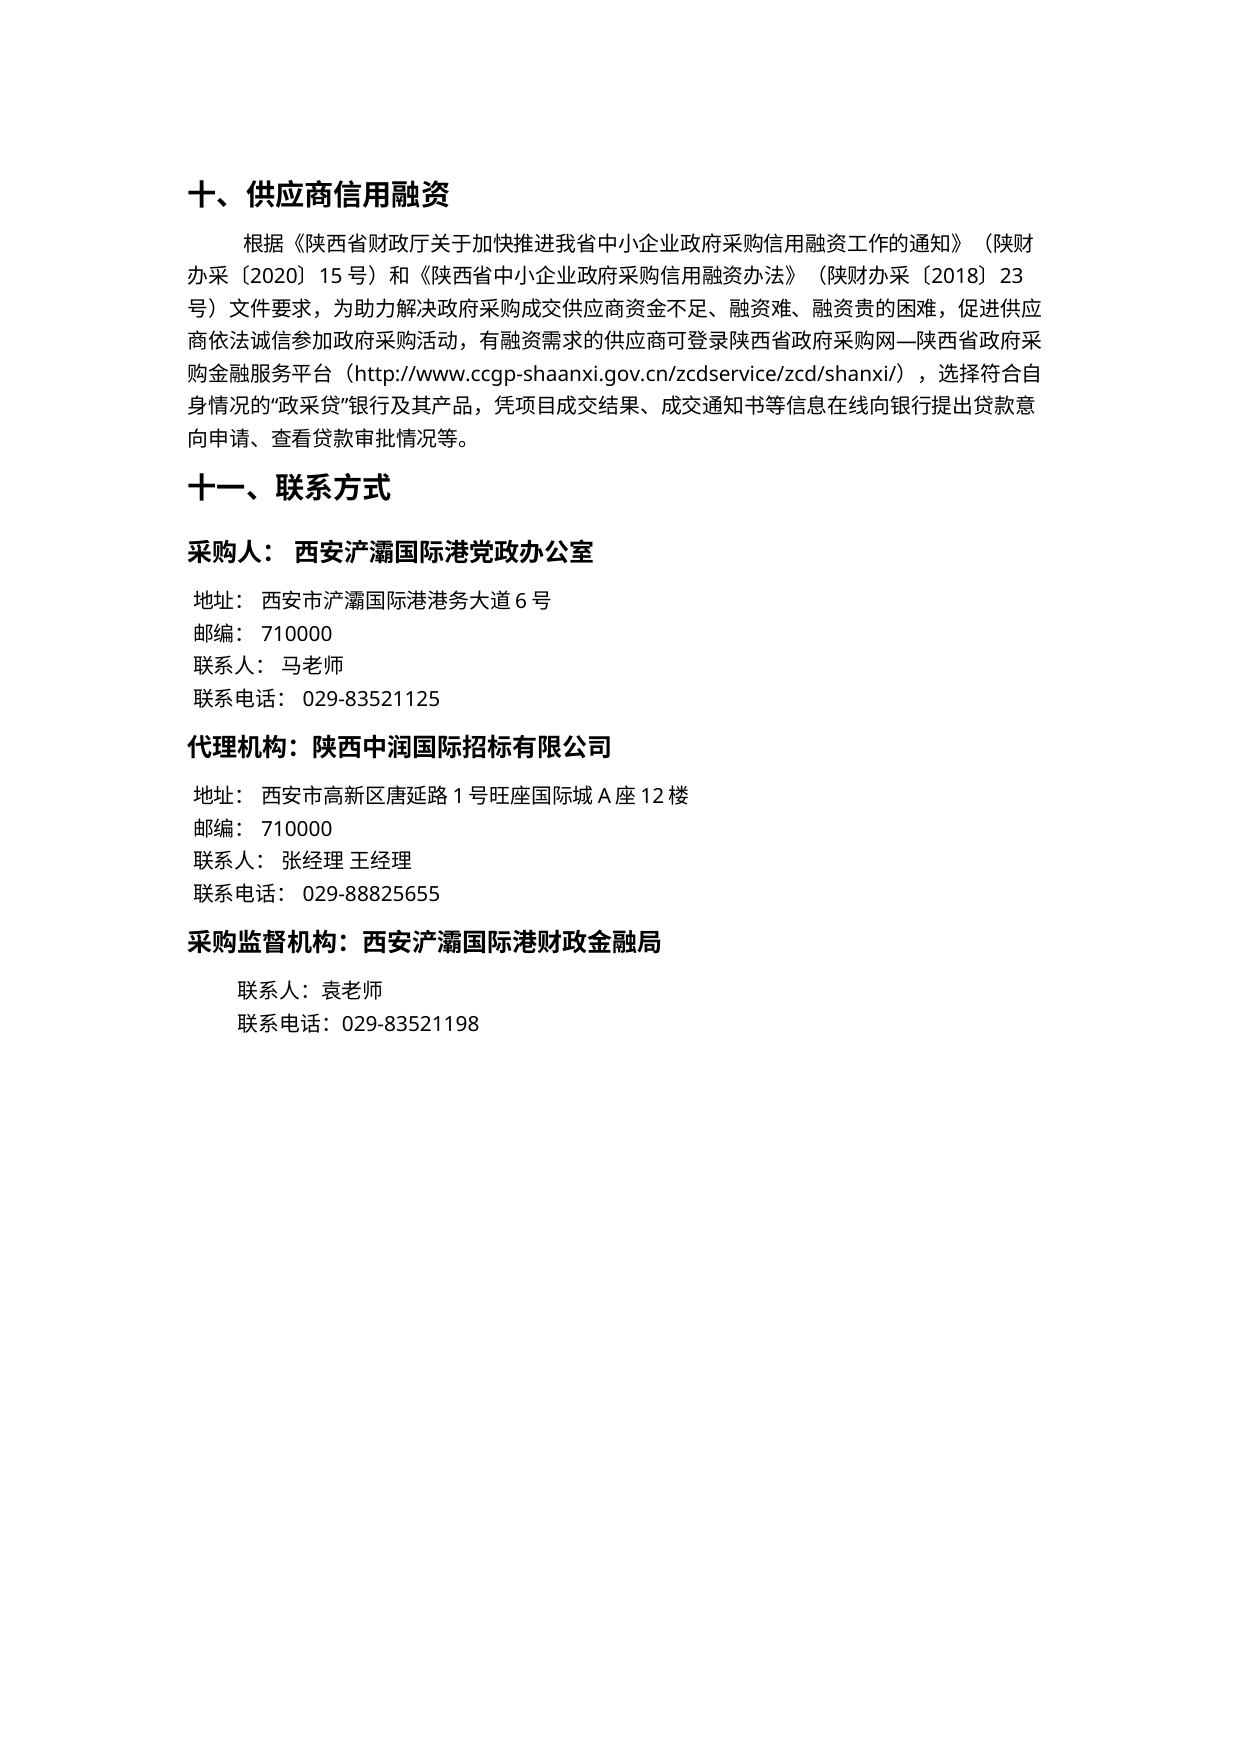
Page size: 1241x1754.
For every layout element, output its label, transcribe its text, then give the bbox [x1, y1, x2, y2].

text 联系人：袁老师 [187, 974, 1053, 1007]
text 地址： 西安市高新区唐延路1号旺座国际城A座12楼 [187, 779, 1053, 812]
text 根据《陕西省财政厅关于加快推进我省中小企业政府采购信用融资工作的通知》（陕财办采〔2020〕15 号）和《陕西省中小企业政府采购信用融资办法》（陕财办采〔2018〕23 号）文件要求，为助力解决政府采购成交供应商资金不足、融资难、融资贵的困难，促进供应商依法诚信参加政府采购活动，有融资需求的供应商可登录陕西省政府采购网—陕西省政府采购金融服务平台（http://www.ccgp-shaanxi.gov.cn/zcdservice/zcd/shanxi/），选择符合自身情况的“政采贷”银行及其产品，凭项目成交结果、成交通知书等信息在线向银行提出贷款意向申请、查看贷款审批情况等。 [187, 227, 1053, 454]
text 采购人： 西安浐灞国际港党政办公室 [187, 519, 1053, 584]
text 邮编： 710000 [187, 812, 1053, 844]
text 联系电话： 029-88825655 [187, 877, 1053, 909]
text 十一、联系方式 [187, 454, 1053, 519]
text 代理机构：陕西中润国际招标有限公司 [187, 714, 1053, 779]
text 联系人： 马老师 [187, 649, 1053, 682]
text 采购监督机构：西安浐灞国际港财政金融局 [187, 909, 1053, 974]
text 联系电话： 029-83521125 [187, 682, 1053, 714]
text 联系电话：029-83521198 [187, 1007, 1053, 1039]
text 十、供应商信用融资 [187, 162, 1053, 227]
text 地址： 西安市浐灞国际港港务大道6号 [187, 584, 1053, 617]
text 联系人： 张经理 王经理 [187, 844, 1053, 877]
text 邮编： 710000 [187, 617, 1053, 649]
